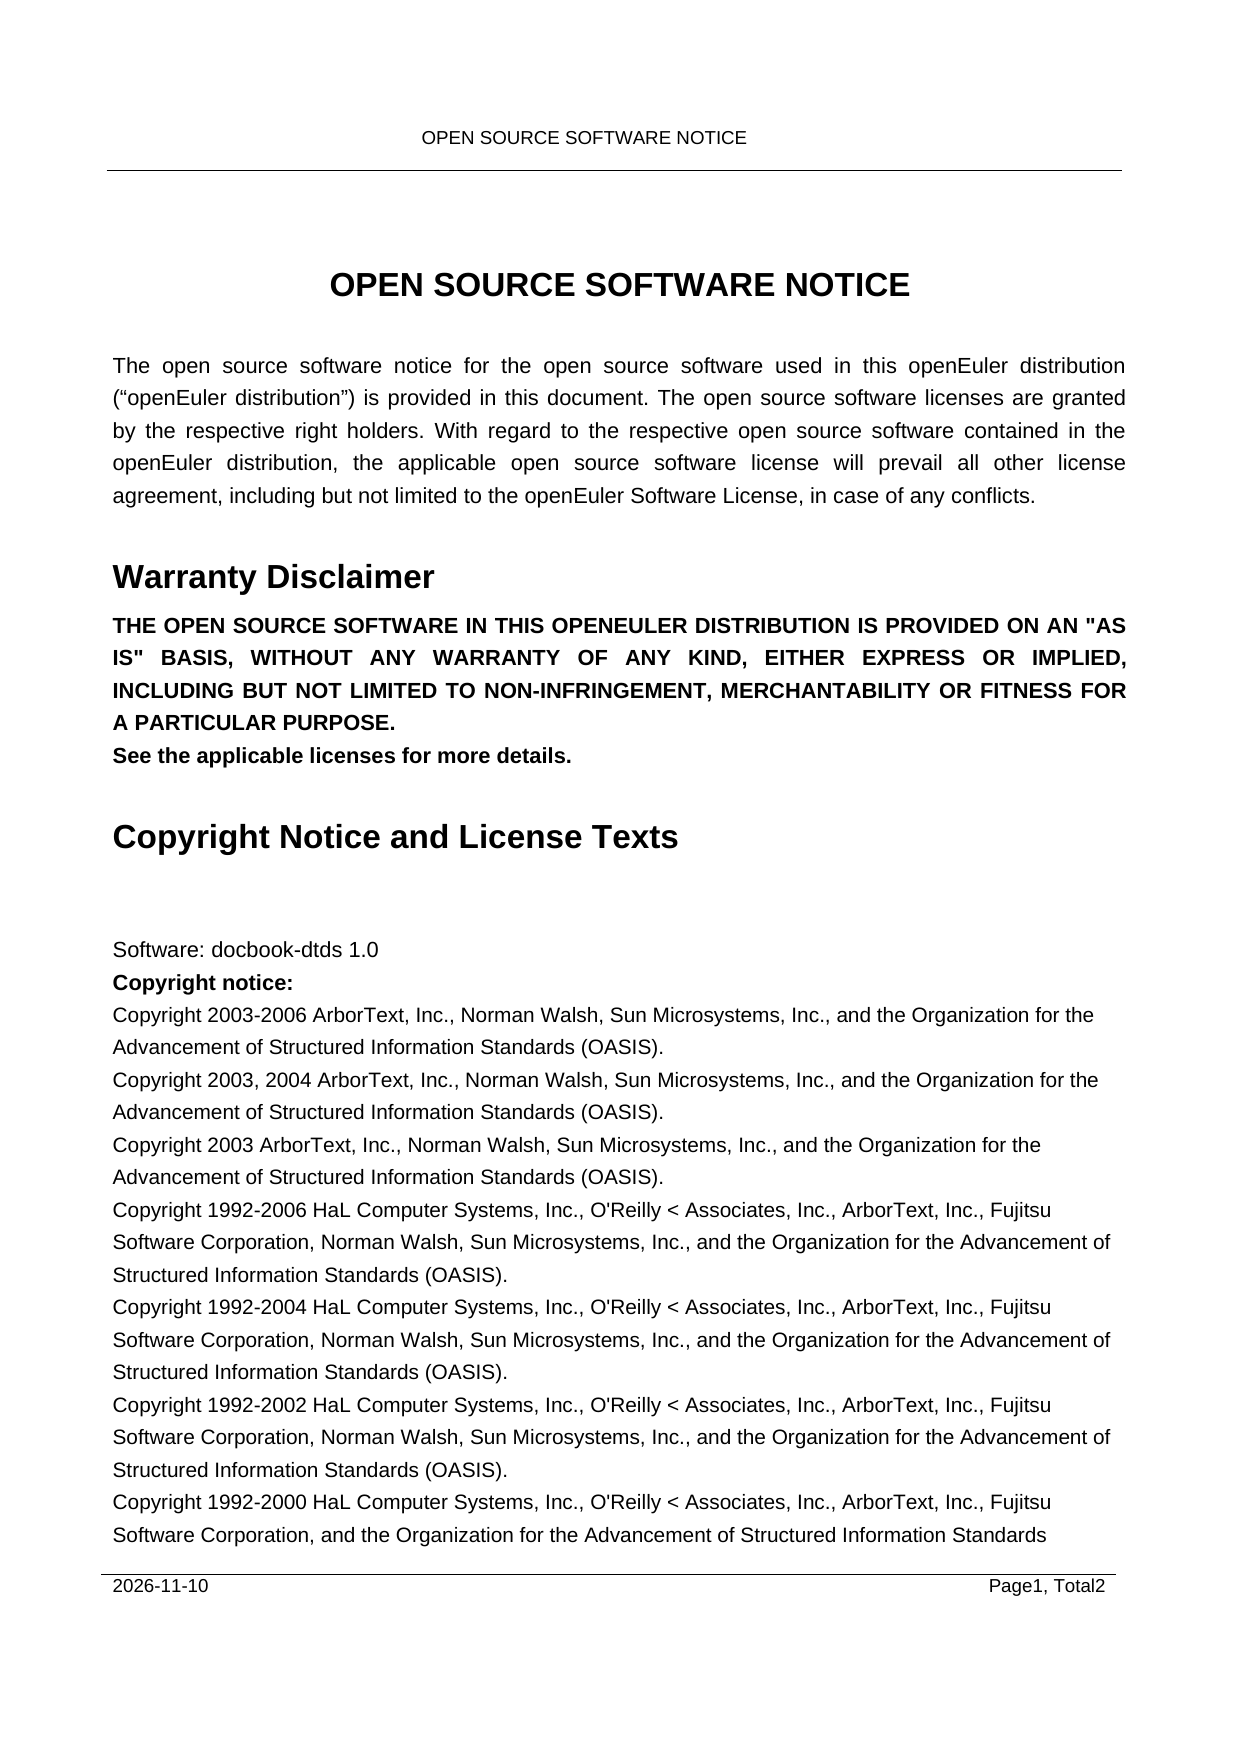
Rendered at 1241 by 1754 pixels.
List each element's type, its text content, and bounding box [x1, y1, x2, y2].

text Copyright 2003 ArborText, Inc., Norman Walsh, Sun Microsystems, Inc., and the Organization for the Advancement of Structured Information Standards (OASIS). [112, 1128, 1128, 1193]
text Copyright notice: [112, 966, 1128, 998]
text Software: docbook-dtds 1.0 [112, 933, 1128, 966]
text Copyright 1992-2006 HaL Computer Systems, Inc., O'Reilly < Associates, Inc., ArborText, Inc., Fujitsu Software Corporation, Norman Walsh, Sun Microsystems, Inc., and the Organization for the Advancement of Structured Information Standards (OASIS). [112, 1193, 1128, 1291]
text Warranty Disclaimer [112, 544, 1128, 609]
text Copyright 1992-2002 HaL Computer Systems, Inc., O'Reilly < Associates, Inc., ArborText, Inc., Fujitsu Software Corporation, Norman Walsh, Sun Microsystems, Inc., and the Organization for the Advancement of Structured Information Standards (OASIS). [112, 1388, 1128, 1486]
text Copyright Notice and License Texts [112, 804, 1128, 869]
text Copyright 1992-2004 HaL Computer Systems, Inc., O'Reilly < Associates, Inc., ArborText, Inc., Fujitsu Software Corporation, Norman Walsh, Sun Microsystems, Inc., and the Organization for the Advancement of Structured Information Standards (OASIS). [112, 1291, 1128, 1388]
text OPEN SOURCE SOFTWARE NOTICE [112, 251, 1128, 316]
text THE OPEN SOURCE SOFTWARE IN THIS OPENEULER DISTRIBUTION IS PROVIDED ON AN "AS IS" BASIS, WITHOUT ANY WARRANTY OF ANY KIND, EITHER EXPRESS OR IMPLIED, INCLUDING BUT NOT LIMITED TO NON-INFRINGEMENT, MERCHANTABILITY OR FITNESS FOR A PARTICULAR PURPOSE. See the applicable licenses for more details. [112, 609, 1128, 771]
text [112, 1486, 1128, 1551]
text Copyright 2003-2006 ArborText, Inc., Norman Walsh, Sun Microsystems, Inc., and the Organization for the Advancement of Structured Information Standards (OASIS). [112, 998, 1128, 1063]
text Copyright 2003, 2004 ArborText, Inc., Norman Walsh, Sun Microsystems, Inc., and the Organization for the Advancement of Structured Information Standards (OASIS). [112, 1063, 1128, 1128]
text The open source software notice for the open source software used in this openEuler distribution (“openEuler distribution”) is provided in this document. The open source software licenses are granted by the respective right holders. With regard to the respective open source software contained in the openEuler distribution, the applicable open source software license will prevail all other license agreement, including but not limited to the openEuler Software License, in case of any conflicts. [112, 349, 1128, 511]
